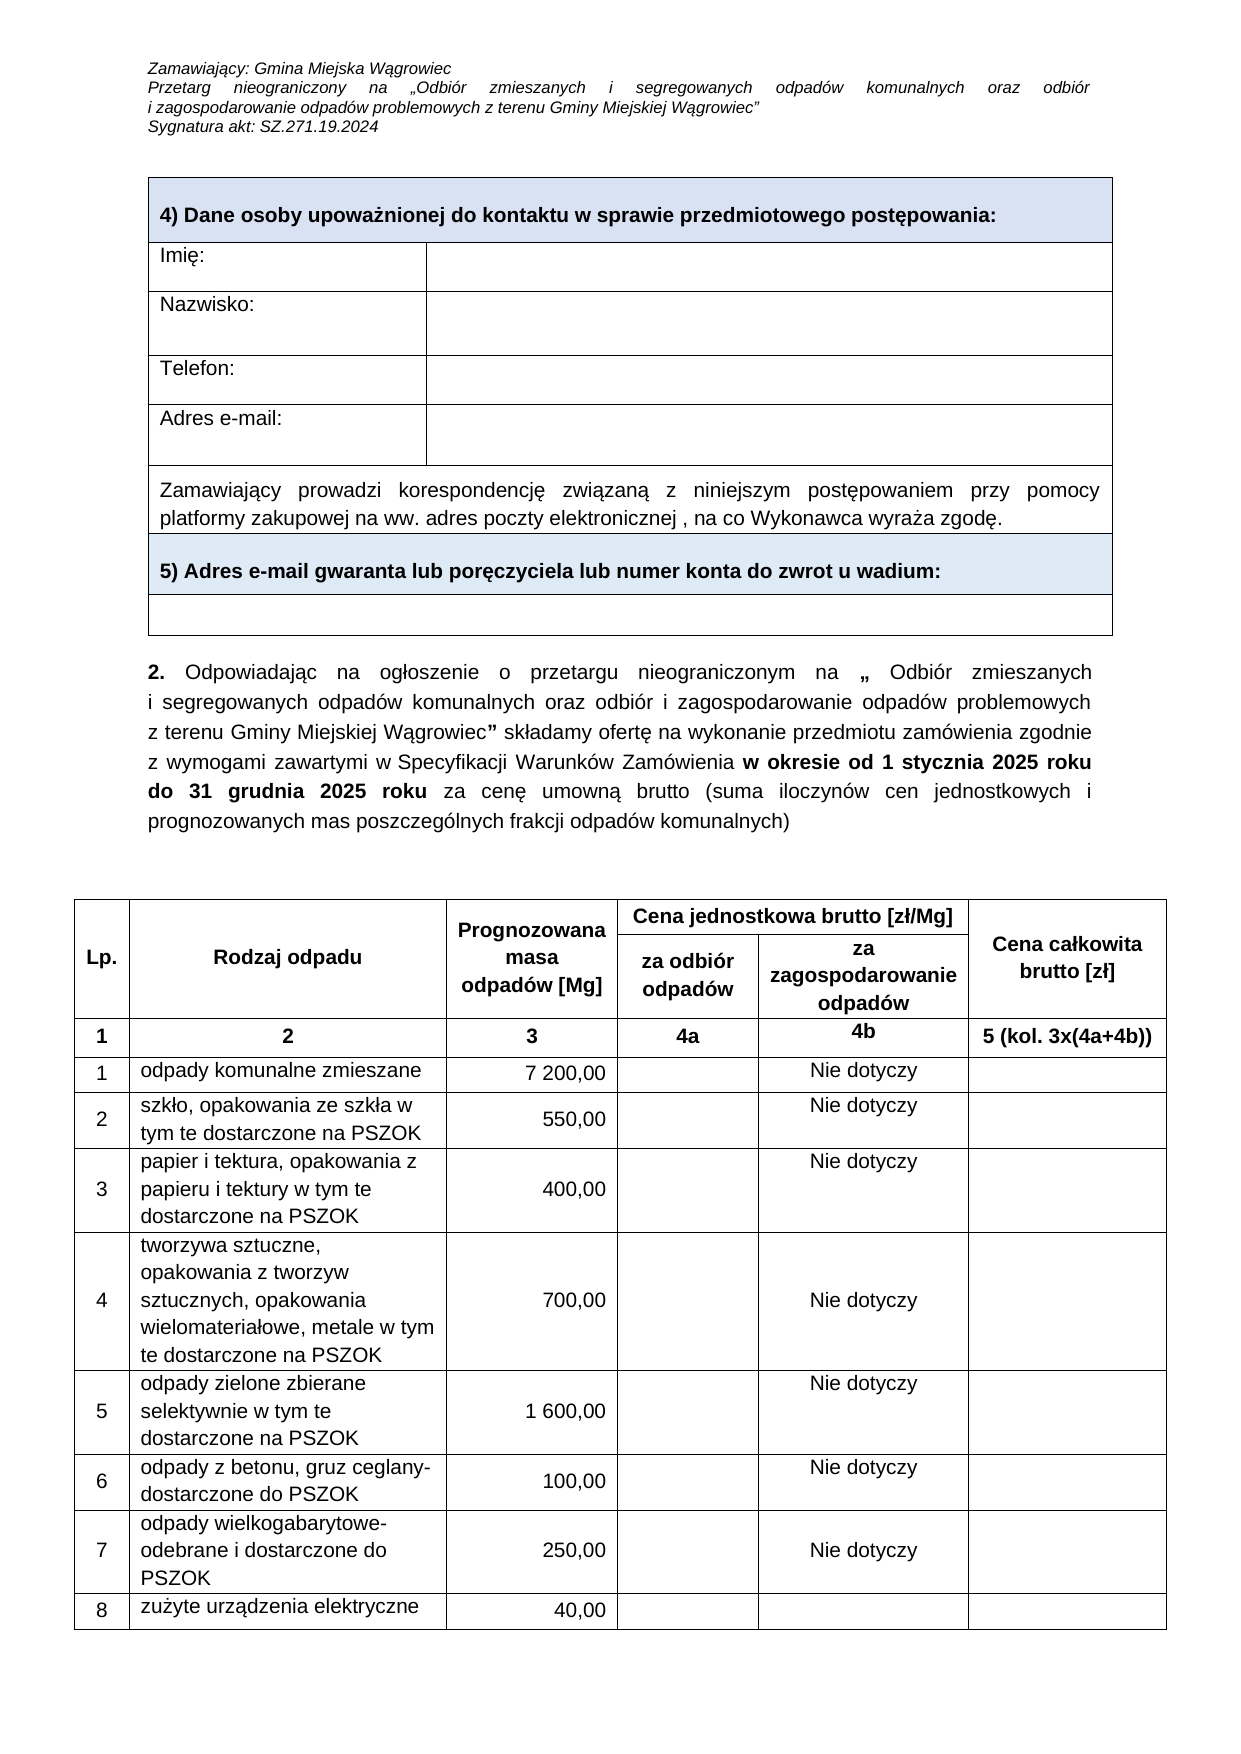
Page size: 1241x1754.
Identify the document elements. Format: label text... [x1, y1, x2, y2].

text 2. Odpowiadając na ogłoszenie o przetargu nieograniczonym na „ Odbiór zmieszanych i segregowanych odpadów komunalnych oraz odbiór i zagospodarowanie odpadów problemowych z terenu Gminy Miejskiej Wągrowiec” składamy ofertę na wykonanie przedmiotu zamówienia zgodnie z wymogami zawartymi w Specyfikacji Warunków Zamówienia w okresie od 1 stycznia 2025 roku do 31 grudnia 2025 roku za cenę umowną brutto (suma iloczynów cen jednostkowych i prognozowanych mas poszczególnych frakcji odpadów komunalnych) [148, 660, 1092, 833]
table_cell 4a [618, 1019, 758, 1057]
table_cell 100,00 [447, 1455, 617, 1510]
table_cell [759, 1594, 968, 1629]
table_cell szkło, opakowania ze szkła w tym te dostarczone na PSZOK [130, 1093, 446, 1148]
table_header Cena jednostkowa brutto [zł/Mg] [618, 900, 968, 934]
table_cell 4) Dane osoby upoważnionej do kontaktu w sprawie przedmiotowego postępowania: [149, 178, 1112, 242]
table_cell 5 [75, 1371, 129, 1454]
table_header Prognozowana masa odpadów [Mg] [447, 900, 617, 1018]
table_cell Nie dotyczy [759, 1093, 968, 1148]
table_cell za odbiór odpadów [618, 935, 758, 1018]
table_cell [969, 1594, 1166, 1629]
table_cell odpady z betonu, gruz ceglany- dostarczone do PSZOK [130, 1455, 446, 1510]
table_cell odpady komunalne zmieszane [130, 1058, 446, 1092]
table_cell papier i tektura, opakowania z papieru i tektury w tym te dostarczone na PSZOK [130, 1149, 446, 1232]
table_cell [427, 292, 1112, 354]
table_cell odpady zielone zbierane selektywnie w tym te dostarczone na PSZOK [130, 1371, 446, 1454]
table_cell 2 [75, 1093, 129, 1148]
table_cell Imię: [149, 243, 426, 291]
table_cell [969, 1093, 1166, 1148]
table_cell Telefon: [149, 356, 426, 404]
table_cell [618, 1455, 758, 1510]
table_cell [618, 1233, 758, 1370]
table_cell [427, 243, 1112, 291]
table_cell Nie dotyczy [759, 1371, 968, 1454]
table_cell [618, 1511, 758, 1593]
table_cell Nie dotyczy [759, 1511, 968, 1593]
table_cell [618, 1371, 758, 1454]
table_cell Zamawiający prowadzi korespondencję związaną z niniejszym postępowaniem przy pomocy platformy zakupowej na ww. adres poczty elektronicznej , na co Wykonawca wyraża zgodę. [149, 466, 1112, 533]
table_header Rodzaj odpadu [130, 900, 446, 1018]
table_cell 5) Adres e-mail gwaranta lub poręczyciela lub numer konta do zwrot u wadium: [149, 534, 1112, 594]
table_cell 4b [759, 1019, 968, 1057]
table_cell 2 [130, 1019, 446, 1057]
table_cell Nie dotyczy [759, 1455, 968, 1510]
table_cell [618, 1594, 758, 1629]
table_cell [427, 405, 1112, 465]
table_header Cena całkowita brutto [zł] [969, 900, 1166, 1018]
table_cell 8 [75, 1594, 129, 1629]
table_cell [618, 1149, 758, 1232]
table_cell 1 [75, 1058, 129, 1092]
table_cell 550,00 [447, 1093, 617, 1148]
table_cell [969, 1233, 1166, 1370]
table_cell 1 600,00 [447, 1371, 617, 1454]
table_cell 3 [447, 1019, 617, 1057]
table_cell [969, 1058, 1166, 1092]
table_cell [969, 1371, 1166, 1454]
table_cell Nie dotyczy [759, 1149, 968, 1232]
table_cell Nie dotyczy [759, 1233, 968, 1370]
table_cell 7 200,00 [447, 1058, 617, 1092]
table_cell 4 [75, 1233, 129, 1370]
table_cell [969, 1511, 1166, 1593]
table_cell [618, 1093, 758, 1148]
table_cell Adres e-mail: [149, 405, 426, 465]
table_cell [618, 1058, 758, 1092]
table_cell 40,00 [447, 1594, 617, 1629]
table_cell 3 [75, 1149, 129, 1232]
table_cell 400,00 [447, 1149, 617, 1232]
table_cell za zagospodarowanie odpadów [759, 935, 968, 1018]
table_cell 250,00 [447, 1511, 617, 1593]
table_cell [427, 356, 1112, 404]
table_cell tworzywa sztuczne, opakowania z tworzyw sztucznych, opakowania wielomateriałowe, metale w tym te dostarczone na PSZOK [130, 1233, 446, 1370]
table_cell odpady wielkogabarytowe- odebrane i dostarczone do PSZOK [130, 1511, 446, 1593]
table_cell [969, 1149, 1166, 1232]
table_cell Nazwisko: [149, 292, 426, 354]
table_header Lp. [75, 900, 129, 1018]
table_cell [969, 1455, 1166, 1510]
table_cell 7 [75, 1511, 129, 1593]
table_cell 6 [75, 1455, 129, 1510]
table_cell 700,00 [447, 1233, 617, 1370]
table_cell 5 (kol. 3x(4a+4b)) [969, 1019, 1166, 1057]
table_cell Nie dotyczy [759, 1058, 968, 1092]
table_cell [149, 595, 1112, 635]
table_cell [130, 1594, 446, 1629]
table_cell 1 [75, 1019, 129, 1057]
